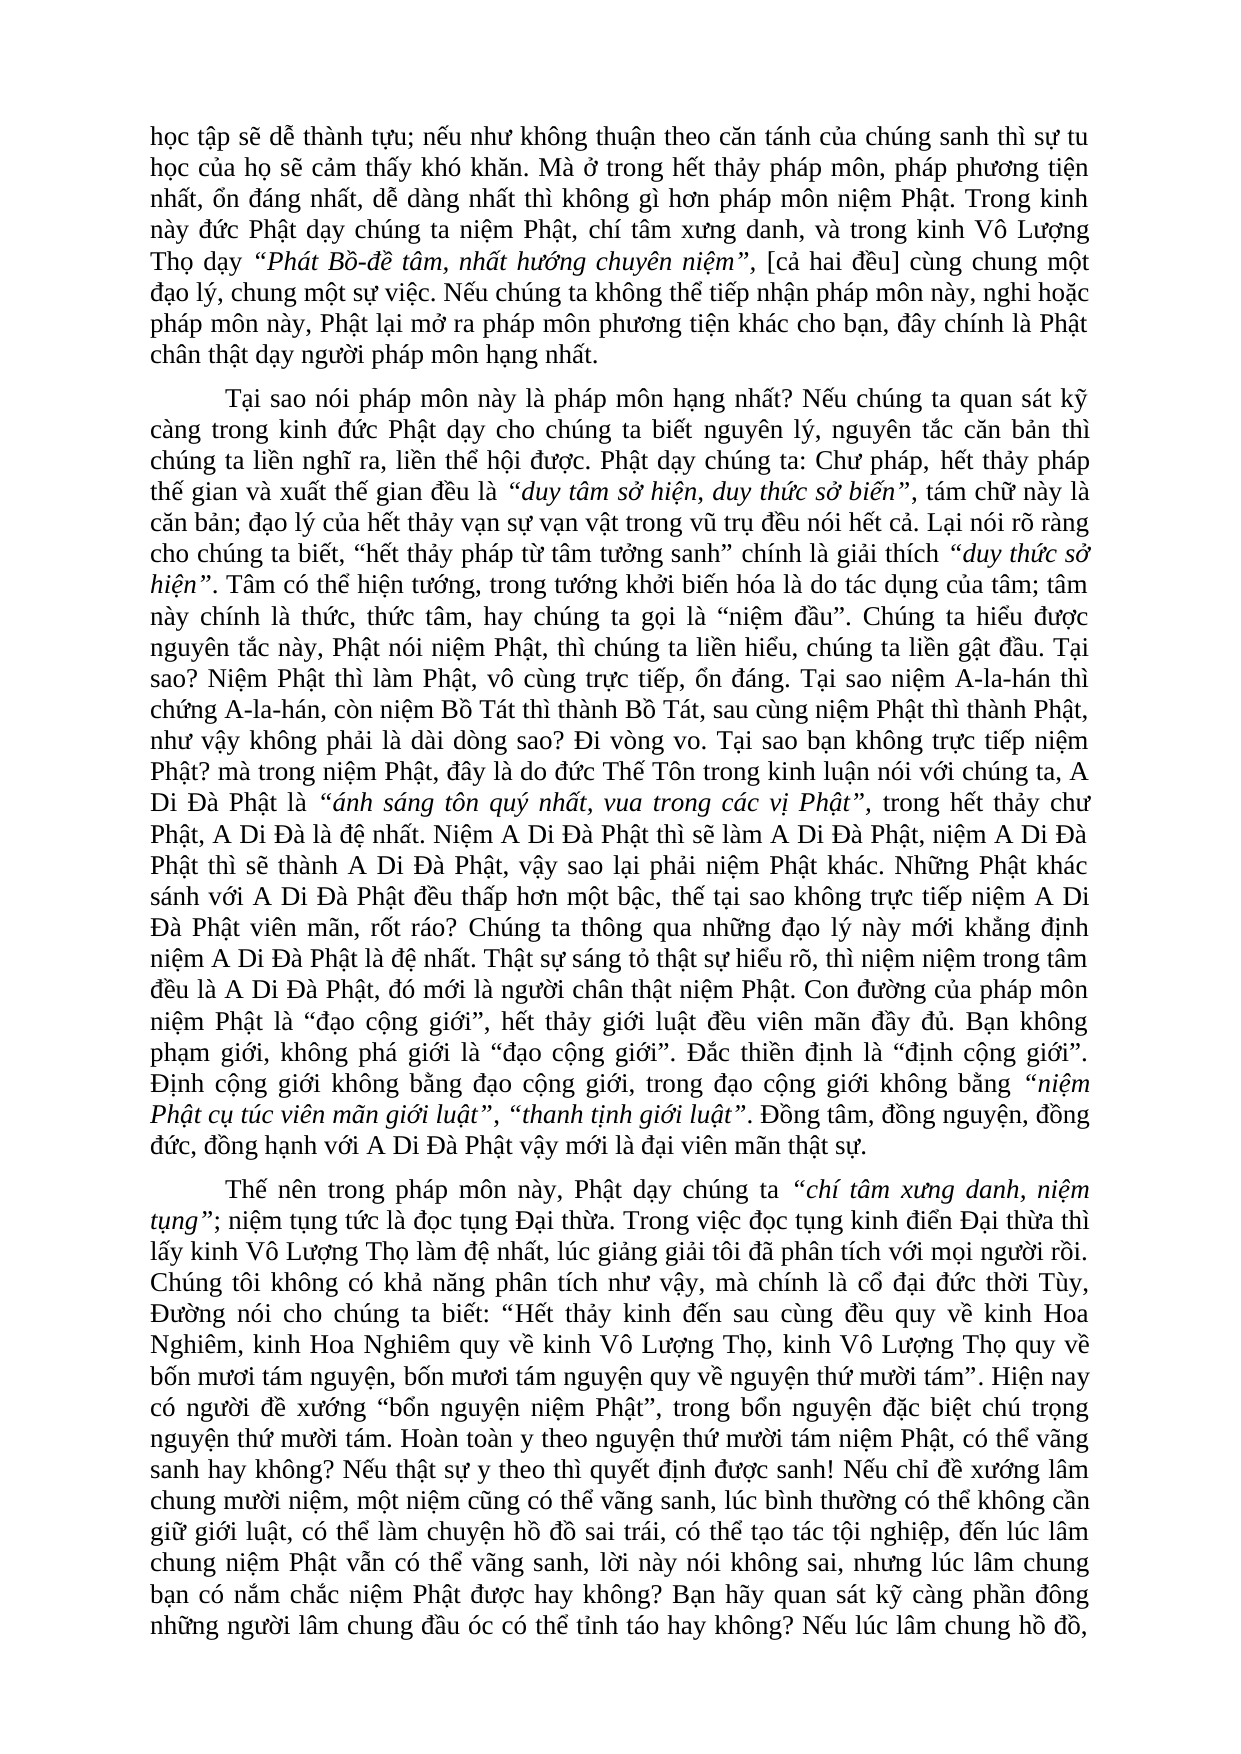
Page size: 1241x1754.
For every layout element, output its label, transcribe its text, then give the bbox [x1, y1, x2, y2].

text Tại sao nói pháp môn này là pháp môn hạng nhất? Nếu chúng ta quan sát kỹ càng trong kinh đức Phật dạy cho chúng ta biết nguyên lý, nguyên tắc căn bản thì chúng ta liền nghĩ ra, liền thể hội được. Phật dạy chúng ta: Chư pháp, hết thảy pháp thế gian và xuất thế gian đều là “duy tâm sở hiện, duy thức sở biến”, tám chữ này là căn bản; đạo lý của hết thảy vạn sự vạn vật trong vũ trụ đều nói hết cả. Lại nói rõ ràng cho chúng ta biết, “hết thảy pháp từ tâm tưởng sanh” chính là giải thích “duy thức sở hiện”. Tâm có thể hiện tướng, trong tướng khởi biến hóa là do tác dụng của tâm; tâm này chính là thức, thức tâm, hay chúng ta gọi là “niệm đầu”. Chúng ta hiểu được nguyên tắc này, Phật nói niệm Phật, thì chúng ta liền hiểu, chúng ta liền gật đầu. Tại sao? Niệm Phật thì làm Phật, vô cùng trực tiếp, ổn đáng. Tại sao niệm A-la-hán thì chứng A-la-hán, còn niệm Bồ Tát thì thành Bồ Tát, sau cùng niệm Phật thì thành Phật, như vậy không phải là dài dòng sao? Đi vòng vo. Tại sao bạn không trực tiếp niệm Phật? mà trong niệm Phật, đây là do đức Thế Tôn trong kinh luận nói với chúng ta, A Di Đà Phật là “ánh sáng tôn quý nhất, vua trong các vị Phật”, trong hết thảy chư Phật, A Di Đà là đệ nhất. Niệm A Di Đà Phật thì sẽ làm A Di Đà Phật, niệm A Di Đà Phật thì sẽ thành A Di Đà Phật, vậy sao lại phải niệm Phật khác. Những Phật khác sánh với A Di Đà Phật đều thấp hơn một bậc, thế tại sao không trực tiếp niệm A Di Đà Phật viên mãn, rốt ráo? Chúng ta thông qua những đạo lý này mới khẳng định niệm A Di Đà Phật là đệ nhất. Thật sự sáng tỏ thật sự hiểu rõ, thì niệm niệm trong tâm đều là A Di Đà Phật, đó mới là người chân thật niệm Phật. Con đường của pháp môn niệm Phật là “đạo cộng giới”, hết thảy giới luật đều viên mãn đầy đủ. Bạn không phạm giới, không phá giới là “đạo cộng giới”. Đắc thiền định là “định cộng giới”. Định cộng giới không bằng đạo cộng giới, trong đạo cộng giới không bằng “niệm Phật cụ túc viên mãn giới luật”, “thanh tịnh giới luật”. Đồng tâm, đồng nguyện, đồng đức, đồng hạnh với A Di Đà Phật vậy mới là đại viên mãn thật sự. [150, 382, 1090, 1160]
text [150, 1173, 1090, 1640]
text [150, 120, 1090, 369]
